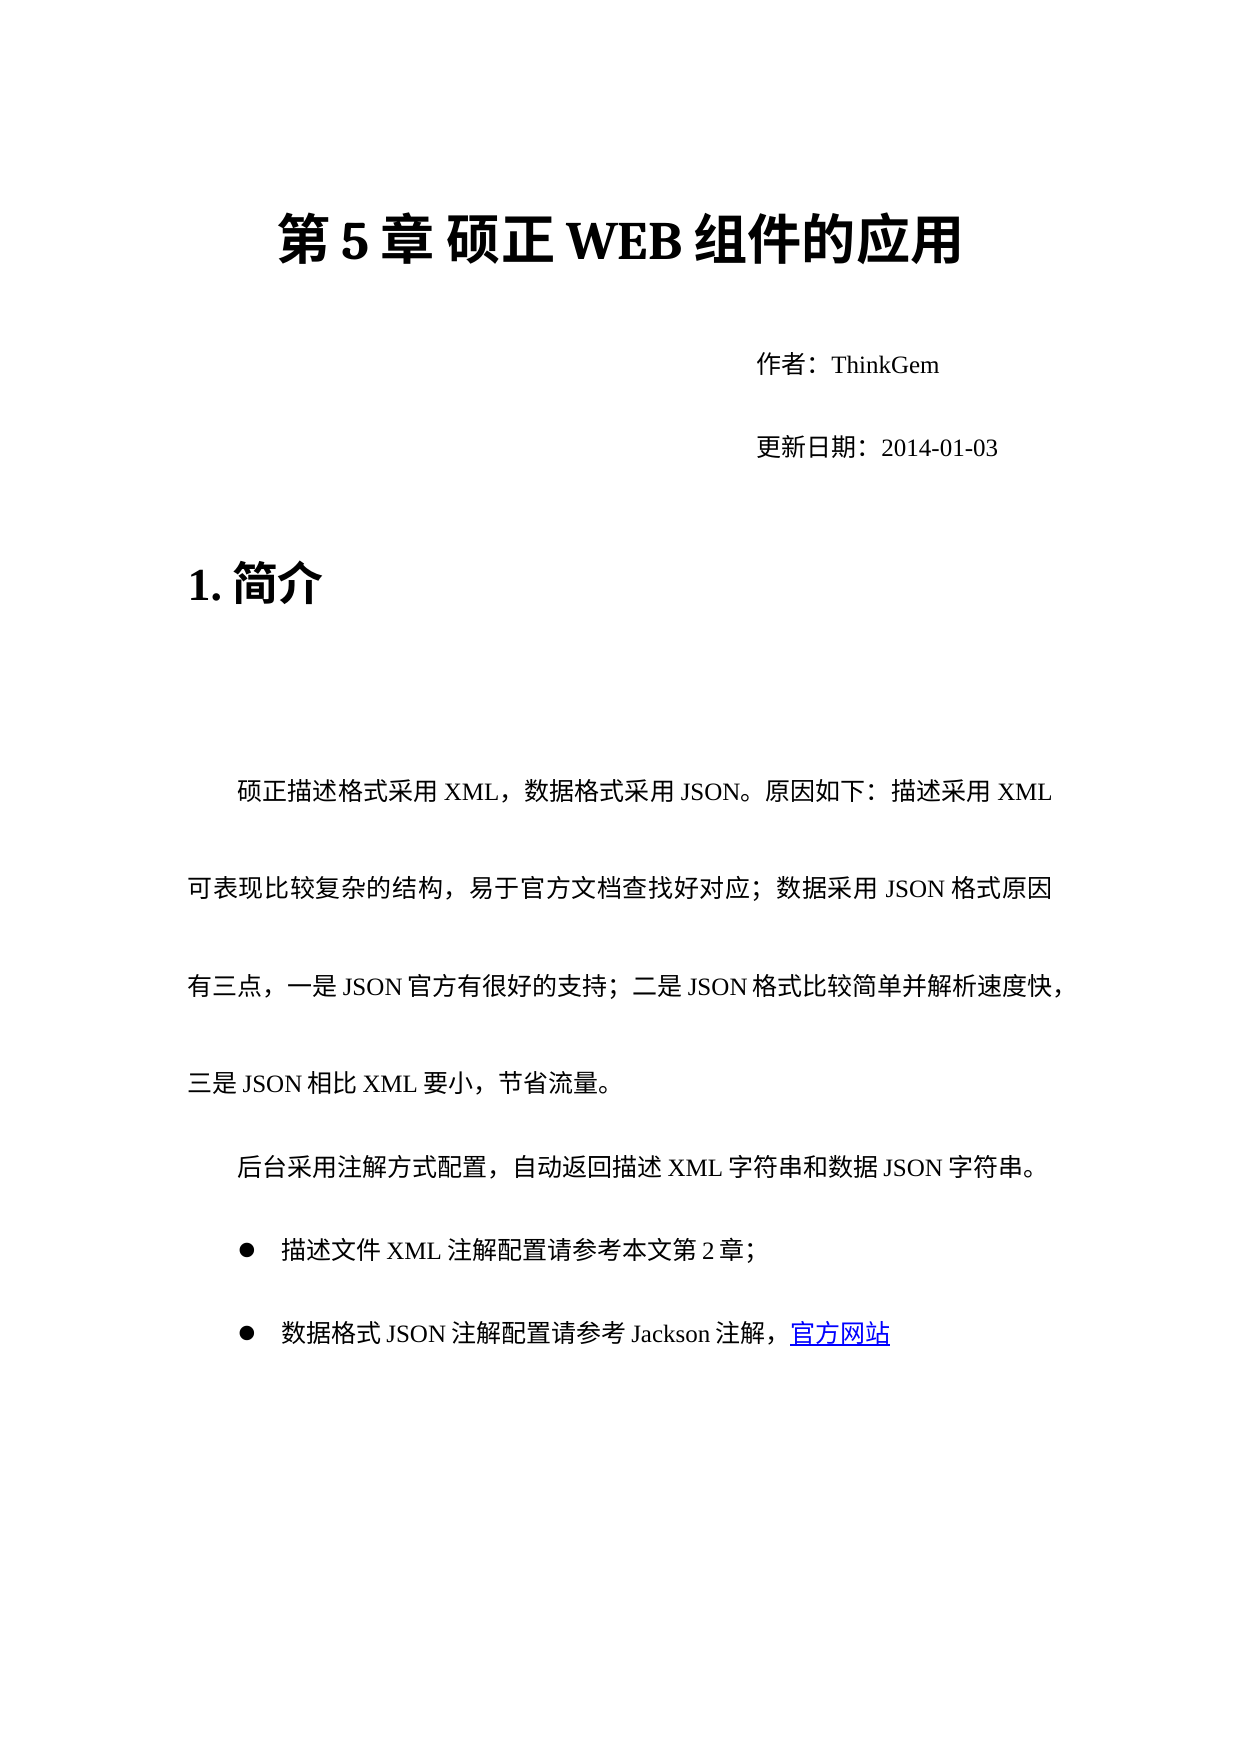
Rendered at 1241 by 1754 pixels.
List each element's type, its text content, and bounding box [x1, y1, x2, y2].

list 描述文件XML注解配置请参考本文第2章； [237, 1216, 1053, 1281]
text 作者：ThinkGem [756, 330, 1053, 395]
title 第5章 硕正WEB组件的应用 [187, 187, 1053, 284]
text 更新日期：2014-01-03 [756, 413, 1053, 478]
subtitle 简介 [187, 532, 1053, 629]
list 后台采用注解方式配置，自动返回描述XML字符串和数据JSON字符串。 [187, 1133, 1053, 1198]
list 数据格式JSON注解配置请参考Jackson注解，官方网站 [237, 1299, 1053, 1364]
list 硕正描述格式采用XML，数据格式采用JSON。原因如下：描述采用XML可表现比较复杂的结构，易于官方文档查找好对应；数据采用JSON格式原因有三点，一是JSON官方有很好的支持；二是JSON格式比较简单并解析速度快，三是JSON相比XML要小，节省流量。 [187, 757, 1053, 1114]
